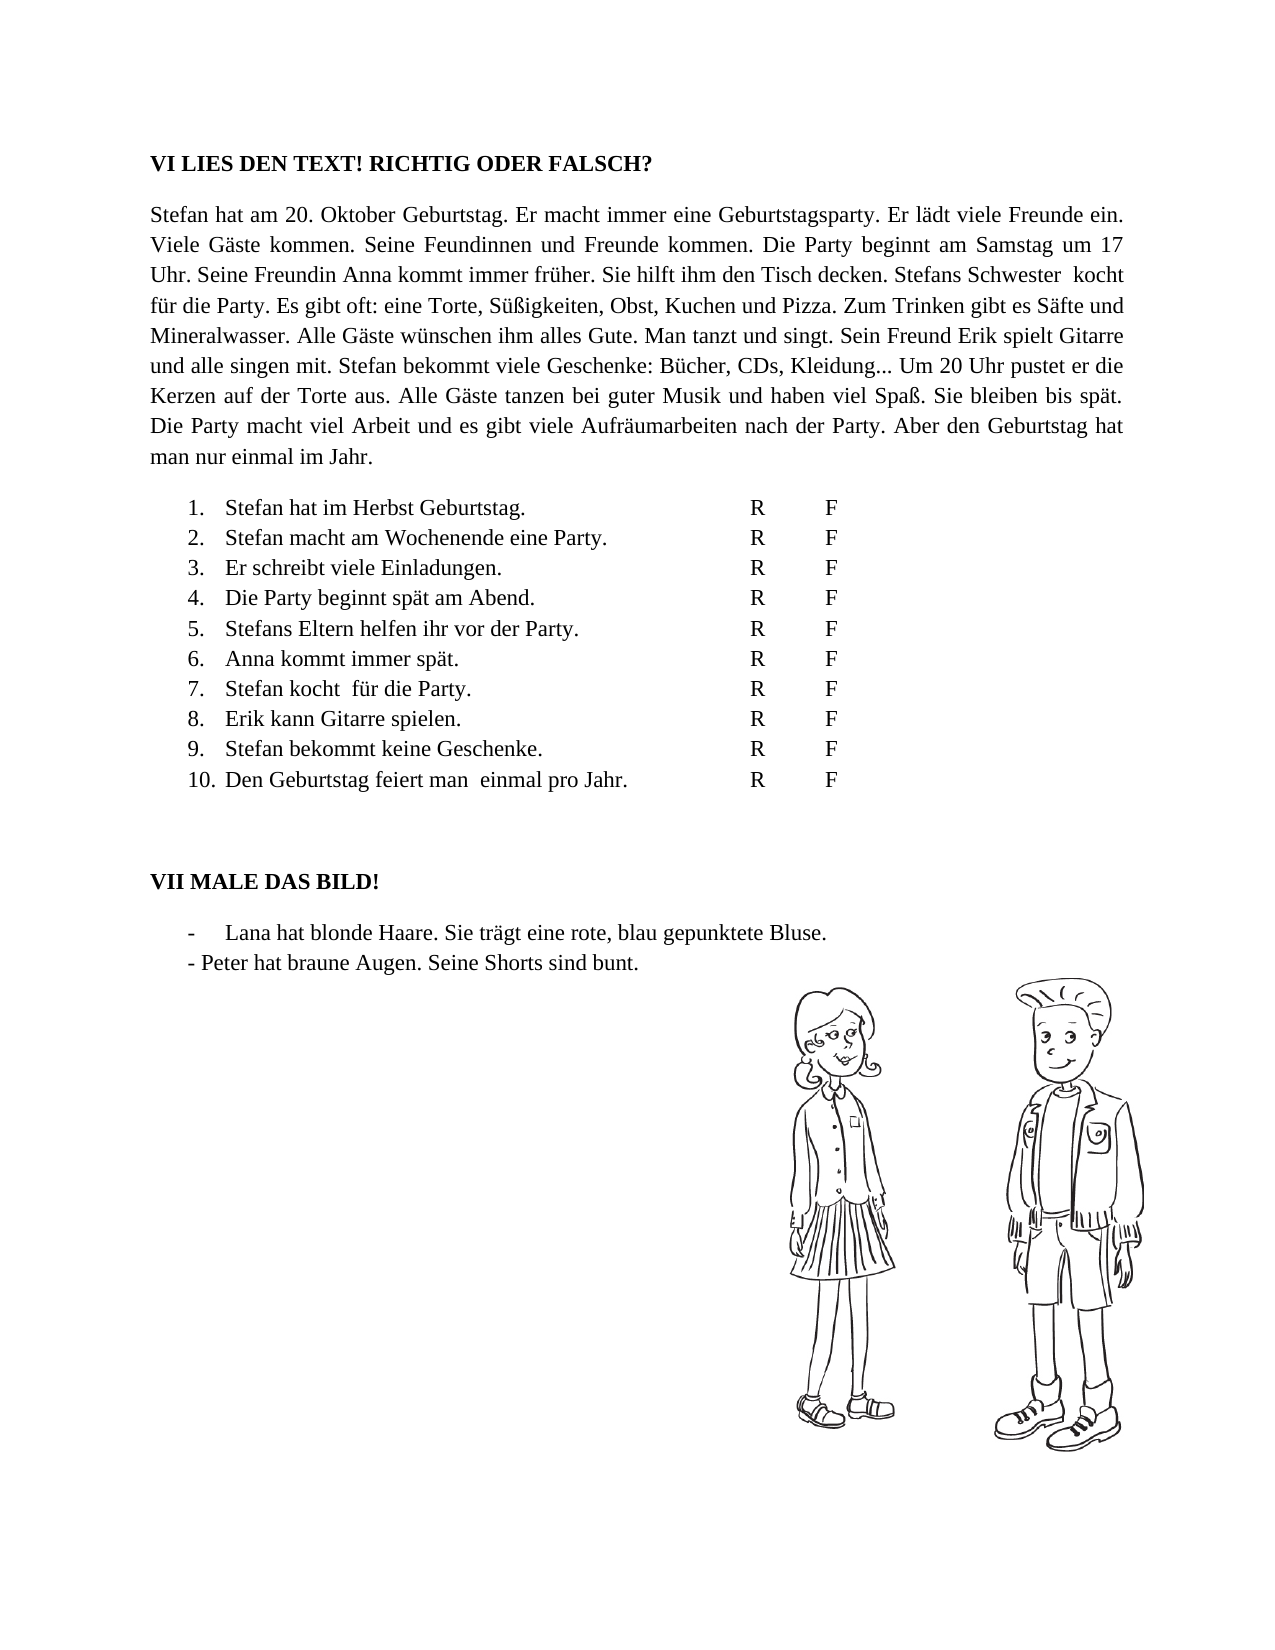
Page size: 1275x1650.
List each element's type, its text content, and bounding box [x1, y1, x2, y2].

list Stefan bekommt keine Geschenke. R F [187, 735, 1125, 762]
list Die Party beginnt spät am Abend. R F [187, 584, 1125, 611]
list Stefans Eltern helfen ihr vor der Party. R F [187, 614, 1125, 641]
picture [789, 978, 1144, 1452]
list Lana hat blonde Haare. Sie trägt eine rote, blau gepunktete Bluse. - Peter hat braune Augen. Seine Shorts sind bunt. [187, 919, 1125, 975]
text VI LIES DEN TEXT! RICHTIG ODER FALSCH? [150, 150, 1125, 176]
list Stefan macht am Wochenende eine Party. R F [187, 524, 1125, 550]
list Erik kann Gitarre spielen. R F [187, 705, 1125, 732]
text VII MALE DAS BILD! [150, 868, 1125, 894]
list Stefan kocht für die Party. R F [187, 675, 1125, 701]
list Stefan hat im Herbst Geburtstag. R F [187, 494, 1125, 520]
list Er schreibt viele Einladungen. R F [187, 554, 1125, 581]
list Den Geburtstag feiert man einmal pro Jahr. R F [187, 766, 1125, 792]
list Anna kommt immer spät. R F [187, 645, 1125, 671]
text Stefan hat am 20. Oktober Geburtstag. Er macht immer eine Geburtstagsparty. Er lädt viele Freunde ein. Viele Gäste kommen. Seine Feundinnen und Freunde kommen. Die Party beginnt am Samstag um 17 Uhr. Seine Freundin Anna kommt immer früher. Sie hilft ihm den Tisch decken. Stefans Schwester kocht für die Party. Es gibt oft: eine Torte, Süßigkeiten, Obst, Kuchen und Pizza. Zum Trinken gibt es Säfte und Mineralwasser. Alle Gäste wünschen ihm alles Gute. Man tanzt und singt. Sein Freund Erik spielt Gitarre und alle singen mit. Stefan bekommt viele Geschenke: Bücher, CDs, Kleidung... Um 20 Uhr pustet er die Kerzen auf der Torte aus. Alle Gäste tanzen bei guter Musik und haben viel Spaß. Sie bleiben bis spät. Die Party macht viel Arbeit und es gibt viele Aufräumarbeiten nach der Party. Aber den Geburtstag hat man nur einmal im Jahr. [150, 201, 1125, 469]
